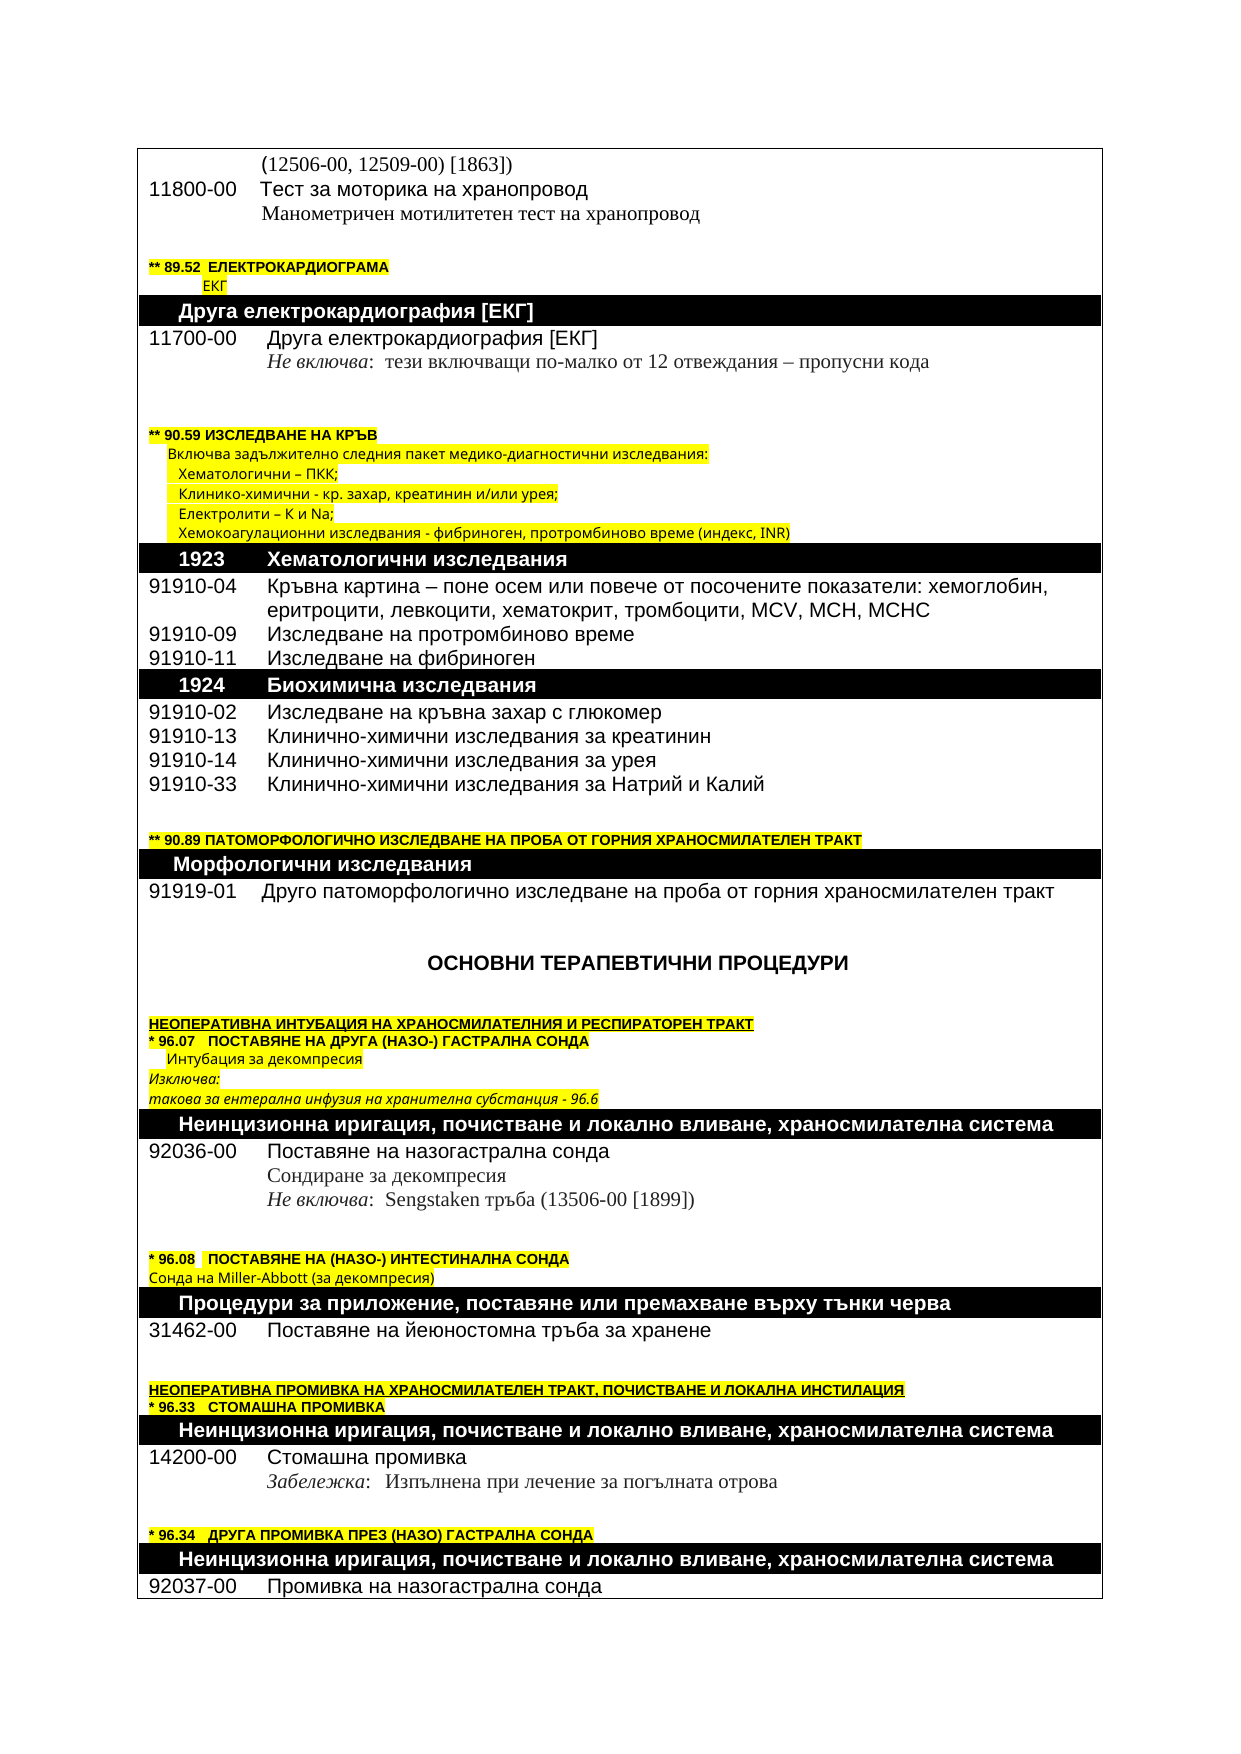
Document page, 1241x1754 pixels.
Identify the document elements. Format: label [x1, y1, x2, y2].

table_header [138, 149, 1102, 1598]
